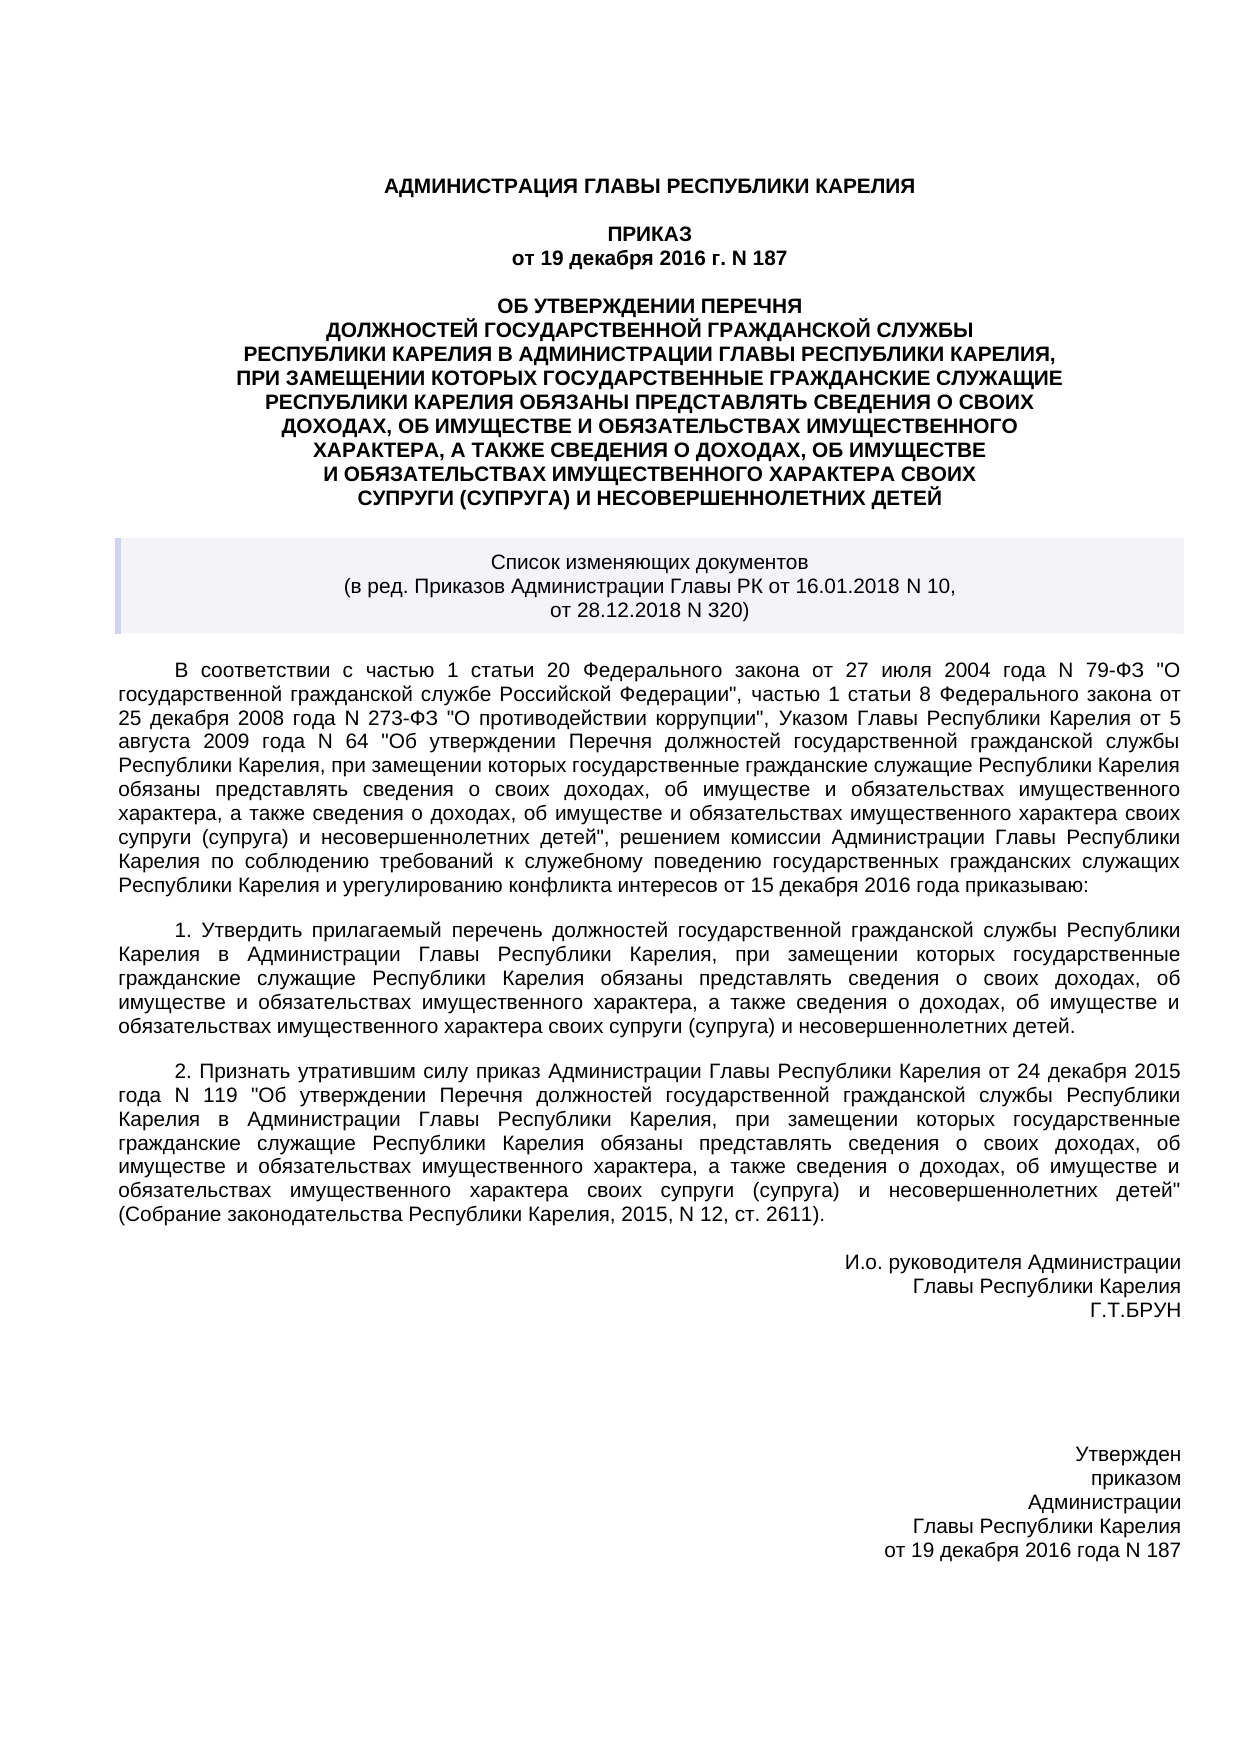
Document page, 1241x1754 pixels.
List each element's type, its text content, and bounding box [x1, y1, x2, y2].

text 1. Утвердить прилагаемый перечень должностей государственной гражданской службы Республики Карелия в Администрации Главы Республики Карелия, при замещении которых государственные гражданские служащие Республики Карелия обязаны представлять сведения о своих доходах, об имуществе и обязательствах имущественного характера, а также сведения о доходах, об имуществе и обязательствах имущественного характера своих супруги (супруга) и несовершеннолетних детей. [118, 918, 1181, 1038]
text Главы Республики Карелия [118, 1274, 1181, 1298]
text РЕСПУБЛИКИ КАРЕЛИЯ В АДМИНИСТРАЦИИ ГЛАВЫ РЕСПУБЛИКИ КАРЕЛИЯ, [118, 342, 1181, 366]
text РЕСПУБЛИКИ КАРЕЛИЯ ОБЯЗАНЫ ПРЕДСТАВЛЯТЬ СВЕДЕНИЯ О СВОИХ [118, 389, 1181, 413]
text Г.Т.БРУН [118, 1298, 1181, 1322]
text АДМИНИСТРАЦИЯ ГЛАВЫ РЕСПУБЛИКИ КАРЕЛИЯ [118, 174, 1181, 198]
text от 19 декабря 2016 года N 187 [118, 1538, 1181, 1562]
text Утвержден [118, 1442, 1181, 1466]
text ПРИКАЗ [118, 222, 1181, 246]
text И.о. руководителя Администрации [118, 1250, 1181, 1274]
text ДОЛЖНОСТЕЙ ГОСУДАРСТВЕННОЙ ГРАЖДАНСКОЙ СЛУЖБЫ [118, 318, 1181, 342]
text СУПРУГИ (СУПРУГА) И НЕСОВЕРШЕННОЛЕТНИХ ДЕТЕЙ [118, 485, 1181, 509]
text Администрации [118, 1490, 1181, 1514]
text 2. Признать утратившим силу приказ Администрации Главы Республики Карелия от 24 декабря 2015 года N 119 "Об утверждении Перечня должностей государственной гражданской службы Республики Карелия в Администрации Главы Республики Карелия, при замещении которых государственные гражданские служащие Республики Карелия обязаны представлять сведения о своих доходах, об имуществе и обязательствах имущественного характера, а также сведения о доходах, об имуществе и обязательствах имущественного характера своих супруги (супруга) и несовершеннолетних детей" (Собрание законодательства Республики Карелия, 2015, N 12, ст. 2611). [118, 1058, 1181, 1226]
text И ОБЯЗАТЕЛЬСТВАХ ИМУЩЕСТВЕННОГО ХАРАКТЕРА СВОИХ [118, 461, 1181, 485]
text ПРИ ЗАМЕЩЕНИИ КОТОРЫХ ГОСУДАРСТВЕННЫЕ ГРАЖДАНСКИЕ СЛУЖАЩИЕ [118, 366, 1181, 389]
text ОБ УТВЕРЖДЕНИИ ПЕРЕЧНЯ [118, 294, 1181, 318]
text от 19 декабря 2016 г. N 187 [118, 246, 1181, 270]
table_header Список изменяющих документов (в ред. Приказов Администрации Главы РК от 16.01.2018 N 10, от 28.12.2018 N 320) [121, 538, 1178, 633]
text приказом [118, 1466, 1181, 1490]
text ХАРАКТЕРА, А ТАКЖЕ СВЕДЕНИЯ О ДОХОДАХ, ОБ ИМУЩЕСТВЕ [118, 437, 1181, 461]
text В соответствии с частью 1 статьи 20 Федерального закона от 27 июля 2004 года N 79-ФЗ "О государственной гражданской службе Российской Федерации", частью 1 статьи 8 Федерального закона от 25 декабря 2008 года N 273-ФЗ "О противодействии коррупции", Указом Главы Республики Карелия от 5 августа 2009 года N 64 "Об утверждении Перечня должностей государственной гражданской службы Республики Карелия, при замещении которых государственные гражданские служащие Республики Карелия обязаны представлять сведения о своих доходах, об имуществе и обязательствах имущественного характера, а также сведения о доходах, об имуществе и обязательствах имущественного характера своих супруги (супруга) и несовершеннолетних детей", решением комиссии Администрации Главы Республики Карелия по соблюдению требований к служебному поведению государственных гражданских служащих Республики Карелия и урегулированию конфликта интересов от 15 декабря 2016 года приказываю: [118, 657, 1181, 897]
text Главы Республики Карелия [118, 1514, 1181, 1538]
text ДОХОДАХ, ОБ ИМУЩЕСТВЕ И ОБЯЗАТЕЛЬСТВАХ ИМУЩЕСТВЕННОГО [118, 413, 1181, 437]
